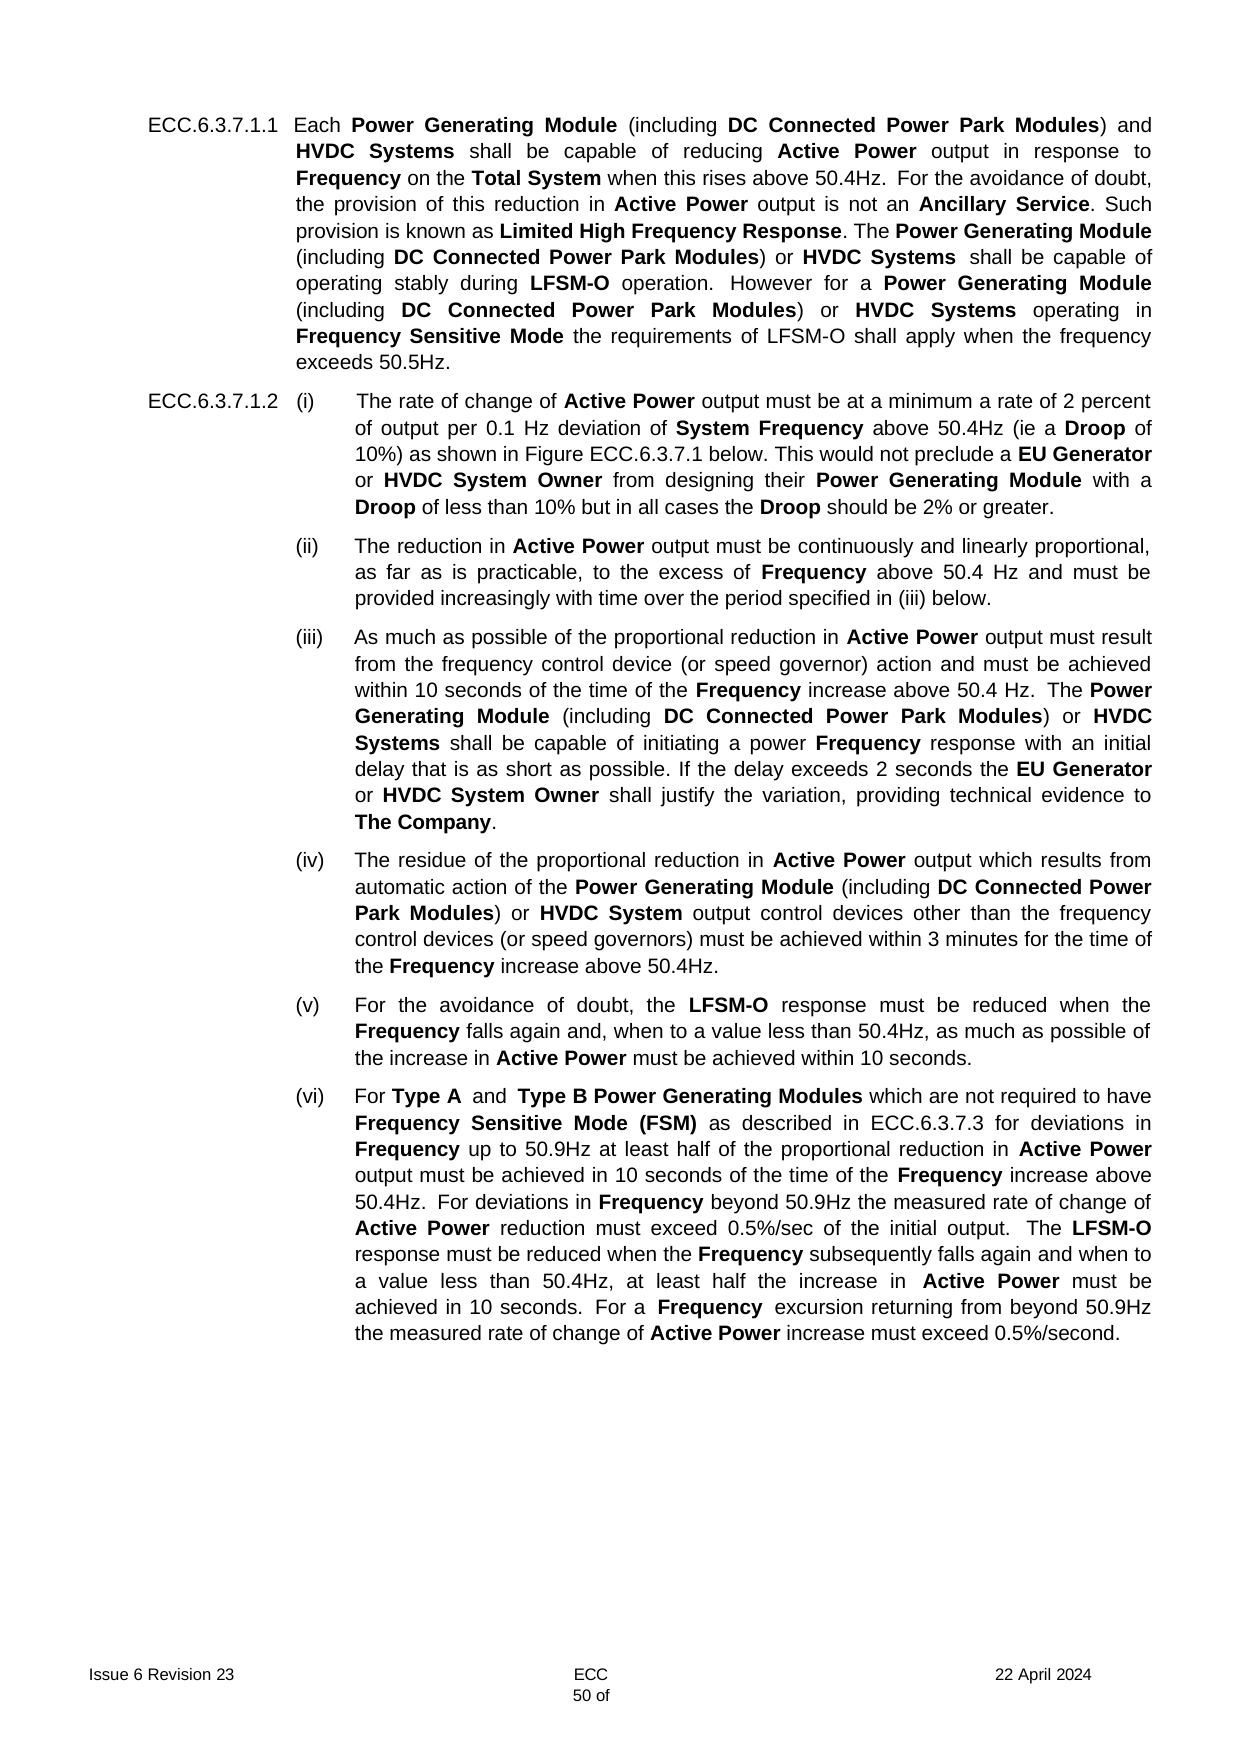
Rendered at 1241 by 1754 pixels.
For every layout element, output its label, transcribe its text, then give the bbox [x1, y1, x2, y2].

list For Type A and Type B Power Generating Modules which are not required to have Frequency Sensitive Mode (FSM) as described in ECC.6.3.7.3 for deviations in Frequency up to 50.9Hz at least half of the proportional reduction in Active Power output must be achieved in 10 seconds of the time of the Frequency increase above 50.4Hz. For deviations in Frequency beyond 50.9Hz the measured rate of change of Active Power reduction must exceed 0.5%/sec of the initial output. The LFSM-O response must be reduced when the Frequency subsequently falls again and when to a value less than 50.4Hz, at least half the increase in Active Power must be achieved in 10 seconds. For a Frequency excursion returning from beyond 50.9Hz the measured rate of change of Active Power increase must exceed 0.5%/second. [295, 1084, 1152, 1345]
list The residue of the proportional reduction in Active Power output which results from automatic action of the Power Generating Module (including DC Connected Power Park Modules) or HVDC System output control devices other than the frequency control devices (or speed governors) must be achieved within 3 minutes for the time of the Frequency increase above 50.4Hz. [295, 848, 1152, 978]
text ECC.6.3.7.1.1 Each Power Generating Module (including DC Connected Power Park Modules) and HVDC Systems shall be capable of reducing Active Power output in response to Frequency on the Total System when this rises above 50.4Hz. For the avoidance of doubt, the provision of this reduction in Active Power output is not an Ancillary Service. Such provision is known as Limited High Frequency Response. The Power Generating Module (including DC Connected Power Park Modules) or HVDC Systems shall be capable of operating stably during LFSM-O operation. However for a Power Generating Module (including DC Connected Power Park Modules) or HVDC Systems operating in Frequency Sensitive Mode the requirements of LFSM-O shall apply when the frequency exceeds 50.5Hz. [148, 113, 1152, 374]
list For the avoidance of doubt, the LFSM-O response must be reduced when the Frequency falls again and, when to a value less than 50.4Hz, as much as possible of the increase in Active Power must be achieved within 10 seconds. [295, 993, 1152, 1069]
list As much as possible of the proportional reduction in Active Power output must result from the frequency control device (or speed governor) action and must be achieved within 10 seconds of the time of the Frequency increase above 50.4 Hz. The Power Generating Module (including DC Connected Power Park Modules) or HVDC Systems shall be capable of initiating a power Frequency response with an initial delay that is as short as possible. If the delay exceeds 2 seconds the EU Generator or HVDC System Owner shall justify the variation, providing technical evidence to The Company. [295, 625, 1152, 833]
text ECC.6.3.7.1.2 (i) The rate of change of Active Power output must be at a minimum a rate of 2 percent of output per 0.1 Hz deviation of System Frequency above 50.4Hz (ie a Droop of 10%) as shown in Figure ECC.6.3.7.1 below. This would not preclude a EU Generator or HVDC System Owner from designing their Power Generating Module with a Droop of less than 10% but in all cases the Droop should be 2% or greater. [148, 389, 1152, 518]
list The reduction in Active Power output must be continuously and linearly proportional, as far as is practicable, to the excess of Frequency above 50.4 Hz and must be provided increasingly with time over the period specified in (iii) below. [295, 533, 1151, 610]
